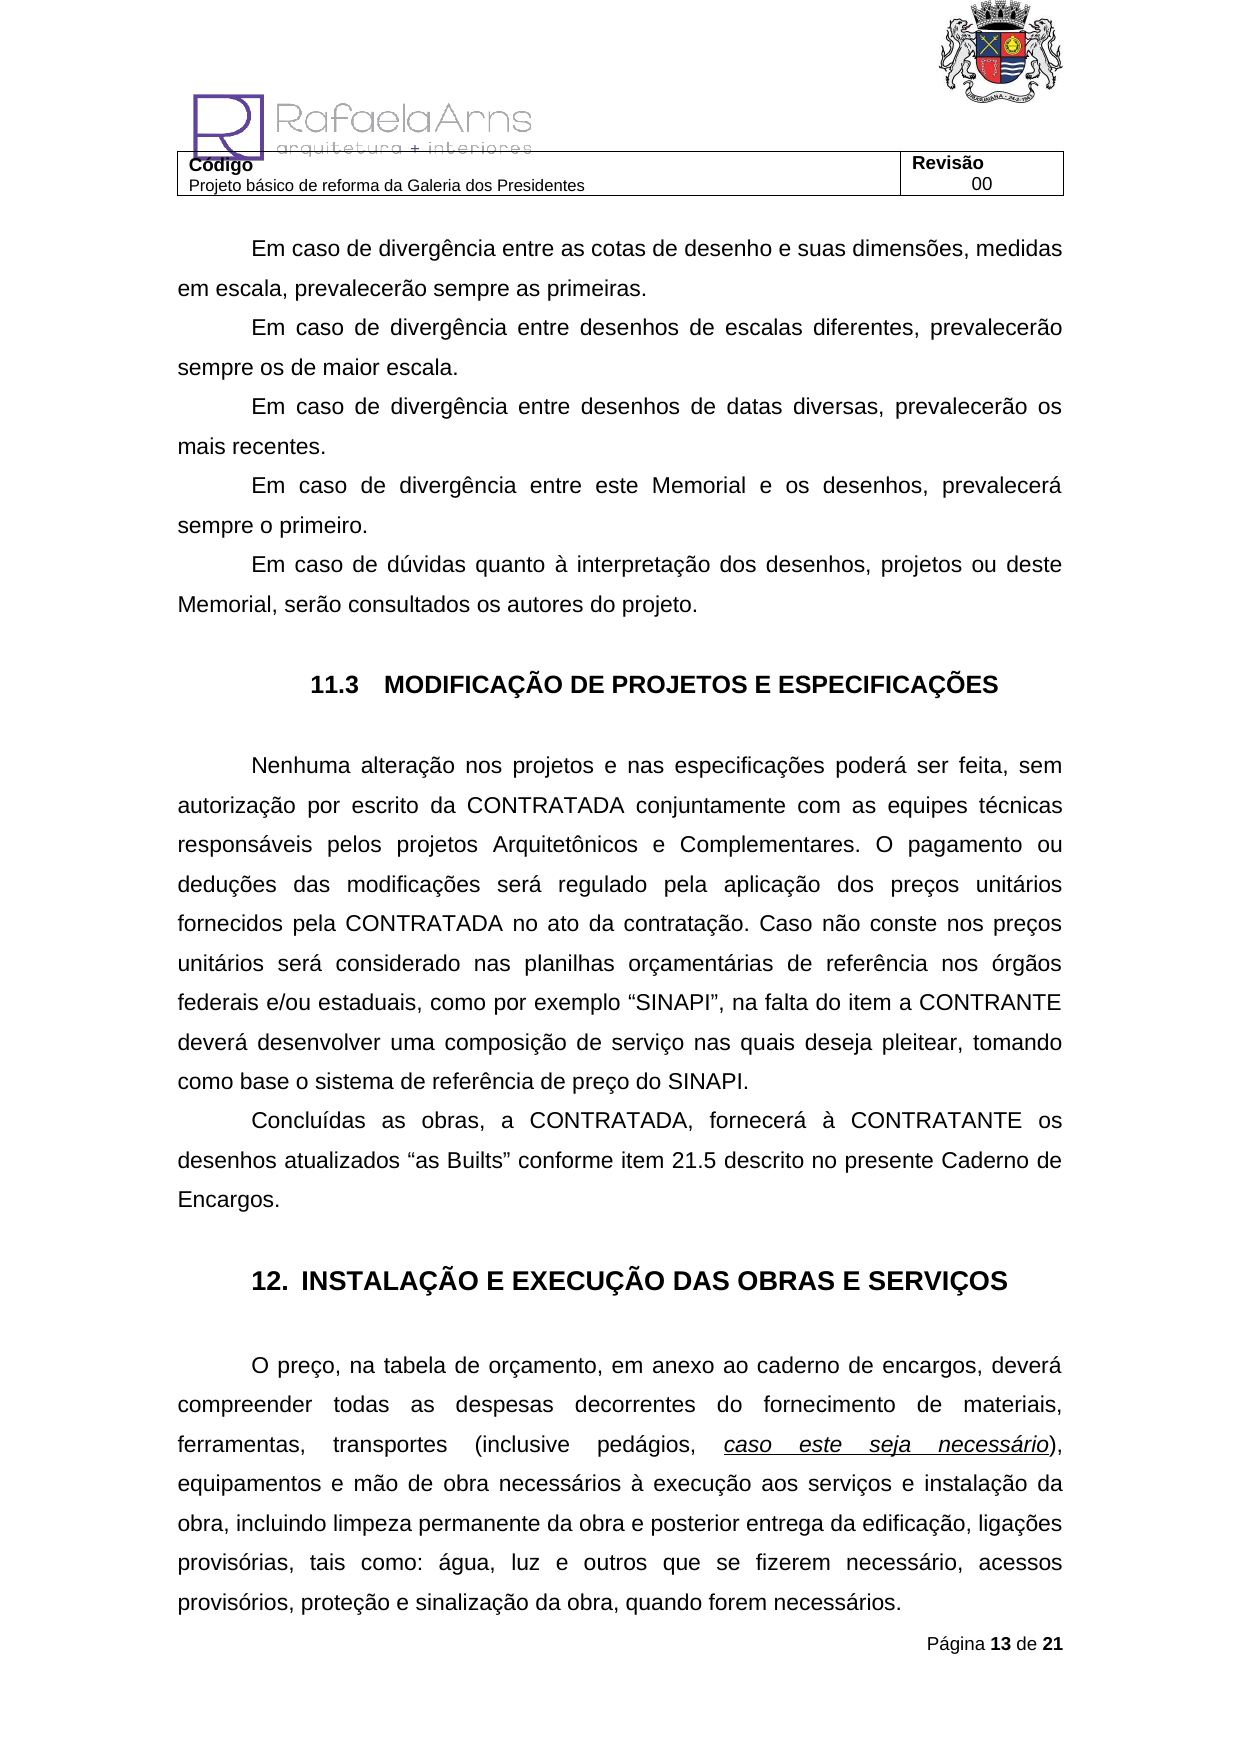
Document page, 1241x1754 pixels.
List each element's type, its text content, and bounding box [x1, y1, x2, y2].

text Em caso de divergência entre desenhos de escalas diferentes, prevalecerão sempre os de maior escala. [177, 314, 1063, 380]
text Nenhuma alteração nos projetos e nas especificações poderá ser feita, sem autorização por escrito da CONTRATADA conjuntamente com as equipes técnicas responsáveis pelos projetos Arquitetônicos e Complementares. O pagamento ou deduções das modificações será regulado pela aplicação dos preços unitários fornecidos pela CONTRATADA no ato da contratação. Caso não conste nos preços unitários será considerado nas planilhas orçamentárias de referência nos órgãos federais e/ou estaduais, como por exemplo “SINAPI”, na falta do item a CONTRANTE deverá desenvolver uma composição de serviço nas quais deseja pleitear, tomando como base o sistema de referência de preço do SINAPI. [177, 752, 1063, 1094]
subtitle MODIFICAÇÃO DE PROJETOS E ESPECIFICAÇÕES [310, 669, 1063, 698]
picture [187, 86, 560, 151]
subtitle INSTALAÇÃO E EXECUÇÃO DAS OBRAS E SERVIÇOS [177, 1265, 1063, 1297]
text Em caso de divergência entre desenhos de datas diversas, prevalecerão os mais recentes. [177, 393, 1063, 459]
text Em caso de divergência entre as cotas de desenho e suas dimensões, medidas em escala, prevalecerão sempre as primeiras. [177, 235, 1063, 301]
picture [187, 152, 560, 163]
text Concluídas as obras, a CONTRATADA, fornecerá à CONTRATANTE os desenhos atualizados “as Builts” conforme item 21.5 descrito no presente Caderno de Encargos. [177, 1107, 1063, 1213]
text Em caso de dúvidas quanto à interpretação dos desenhos, projetos ou deste Memorial, serão consultados os autores do projeto. [177, 551, 1063, 617]
text Em caso de divergência entre este Memorial e os desenhos, prevalecerá sempre o primeiro. [177, 472, 1063, 538]
text O preço, na tabela de orçamento, em anexo ao caderno de encargos, deverá compreender todas as despesas decorrentes do fornecimento de materiais, ferramentas, transportes (inclusive pedágios, caso este seja necessário), equipamentos e mão de obra necessários à execução aos serviços e instalação da obra, incluindo limpeza permanente da obra e posterior entrega da edificação, ligações provisórias, tais como: água, luz e outros que se fizerem necessário, acessos provisórios, proteção e sinalização da obra, quando forem necessários. [177, 1352, 1063, 1615]
picture [938, 0, 1063, 103]
